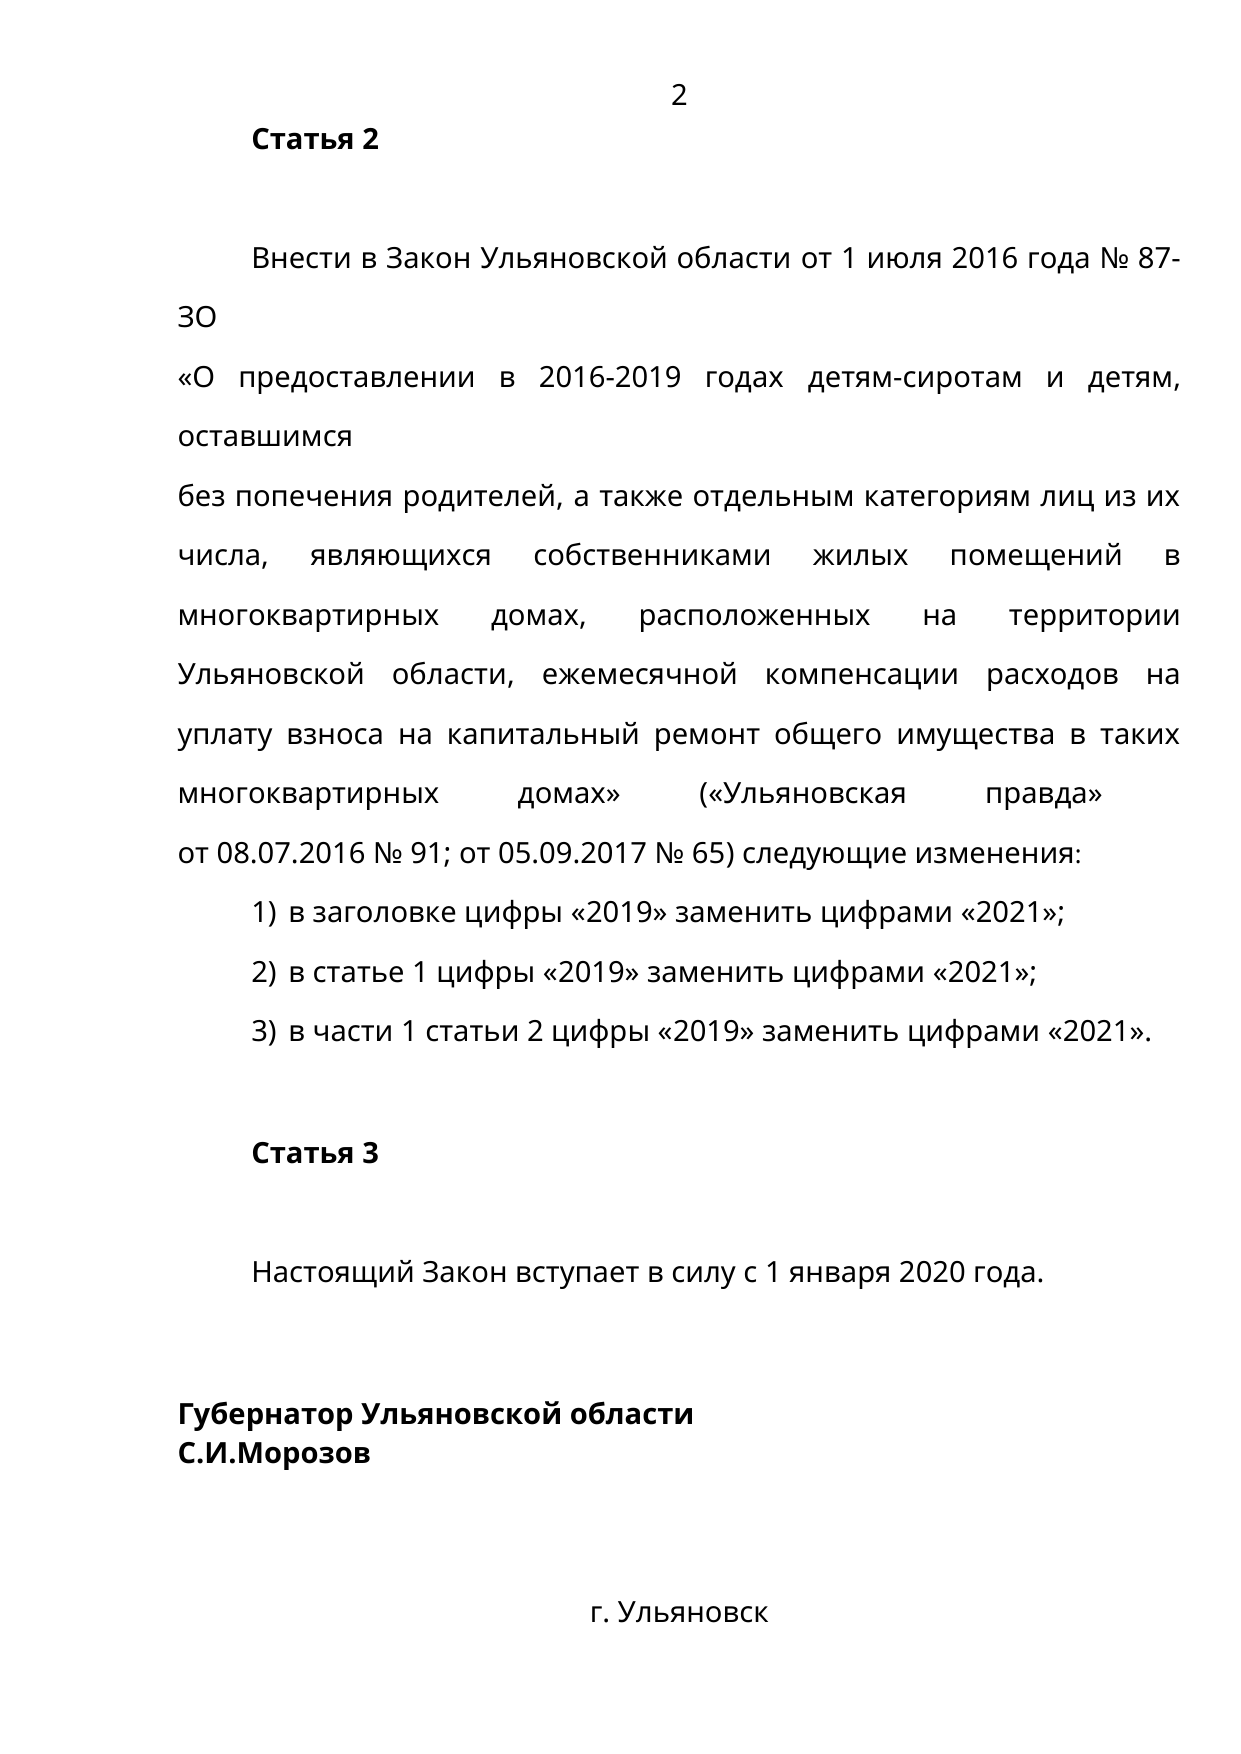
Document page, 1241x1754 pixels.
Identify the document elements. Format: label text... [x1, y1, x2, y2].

text Статья 3 [251, 1132, 1181, 1172]
list в заголовке цифры «2019» заменить цифрами «2021»; [251, 891, 1181, 931]
list в статье 1 цифры «2019» заменить цифрами «2021»; [177, 951, 1181, 991]
text Статья 2 [251, 118, 1181, 158]
text г. Ульяновск [177, 1592, 1181, 1631]
text Губернатор Ульяновской области С.И.Морозов [177, 1393, 1181, 1472]
text Настоящий Закон вступает в силу с 1 января 2020 года. [177, 1251, 1181, 1291]
list в части 1 статьи 2 цифры «2019» заменить цифрами «2021». [177, 1010, 1181, 1050]
text Внести в Закон Ульяновской области от 1 июля 2016 года № 87-ЗО «О предоставлении в 2016-2019 годах детям-сиротам и детям, оставшимся без попечения родителей, а также отдельным категориям лиц из их числа, являющихся собственниками жилых помещений в многоквартирных домах, расположенных на территории Ульяновской области, ежемесячной компенсации расходов на уплату взноса на капитальный ремонт общего имущества в таких многоквартирных домах» («Ульяновская правда» от 08.07.2016 № 91; от 05.09.2017 № 65) следующие изменения: [177, 237, 1181, 872]
